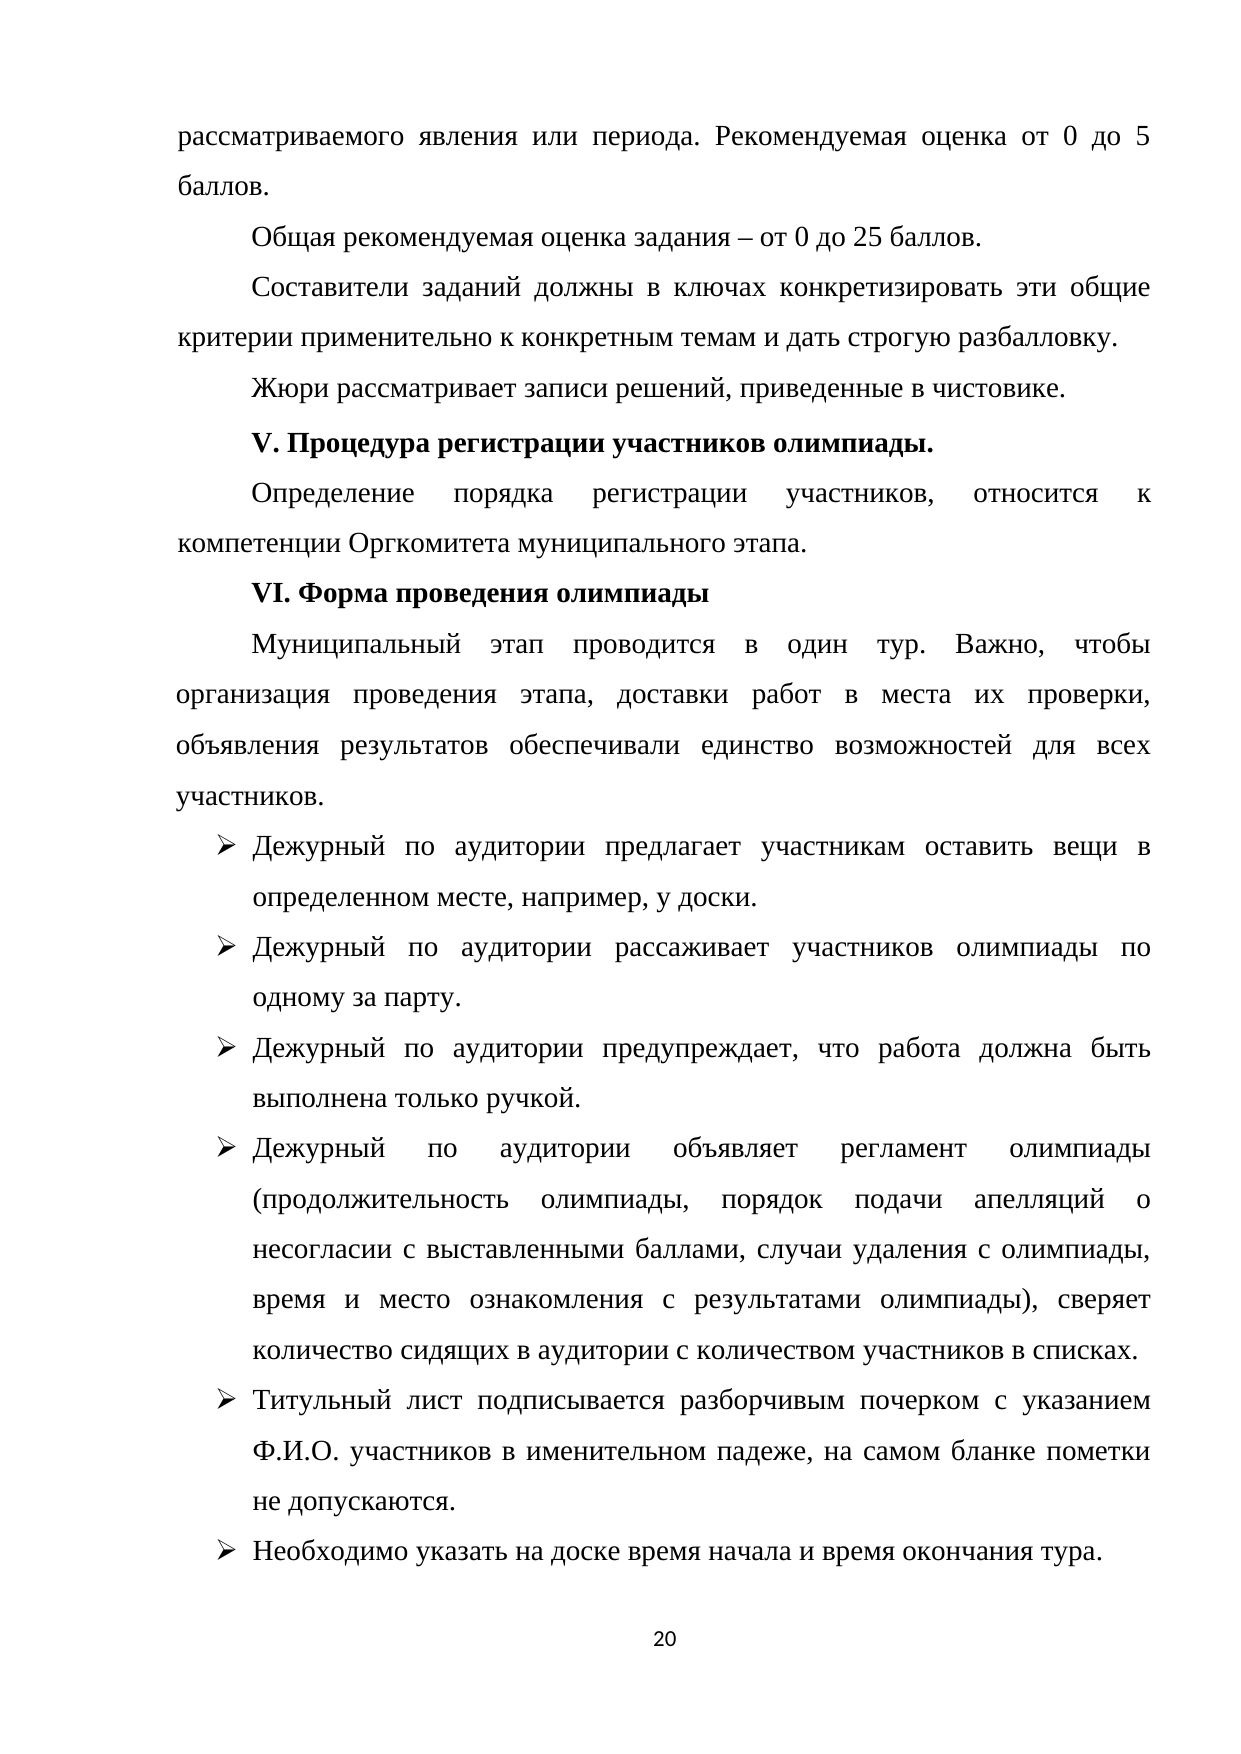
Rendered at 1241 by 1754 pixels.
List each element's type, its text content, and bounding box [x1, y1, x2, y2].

list Титульный лист подписывается разборчивым почерком с указанием Ф.И.О. участников в именительном падеже, на самом бланке пометки не допускаются. [215, 1382, 1152, 1517]
text Составители заданий должны в ключах конкретизировать эти общие критерии применительно к конкретным темам и дать строгую разбалловку. [177, 269, 1152, 353]
text Определение порядка регистрации участников, относится к компетенции Оргкомитета муниципального этапа. [177, 475, 1152, 559]
text V. Процедура регистрации участников олимпиады. [177, 425, 1152, 458]
list Необходимо указать на доске время начала и время окончания тура. [215, 1533, 1152, 1567]
list Дежурный по аудитории объявляет регламент олимпиады (продолжительность олимпиады, порядок подачи апелляций о несогласии с выставленными баллами, случаи удаления с олимпиады, время и место ознакомления с результатами олимпиады), сверяет количество сидящих в аудитории с количеством участников в списках. [215, 1131, 1152, 1366]
text Общая рекомендуемая оценка задания – от 0 до 25 баллов. [177, 219, 1152, 252]
list Дежурный по аудитории предупреждает, что работа должна быть выполнена только ручкой. [215, 1030, 1152, 1114]
list Дежурный по аудитории рассаживает участников олимпиады по одному за парту. [215, 929, 1152, 1013]
text Жюри рассматривает записи решений, приведенные в чистовике. [177, 370, 1152, 403]
text Муниципальный этап проводится в один тур. Важно, чтобы организация проведения этапа, доставки работ в места их проверки, объявления результатов обеспечивали единство возможностей для всех участников. [176, 626, 1152, 811]
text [177, 118, 1152, 202]
text VI. Форма проведения олимпиады [234, 576, 1152, 609]
list Дежурный по аудитории предлагает участникам оставить вещи в определенном месте, например, у доски. [215, 828, 1152, 912]
